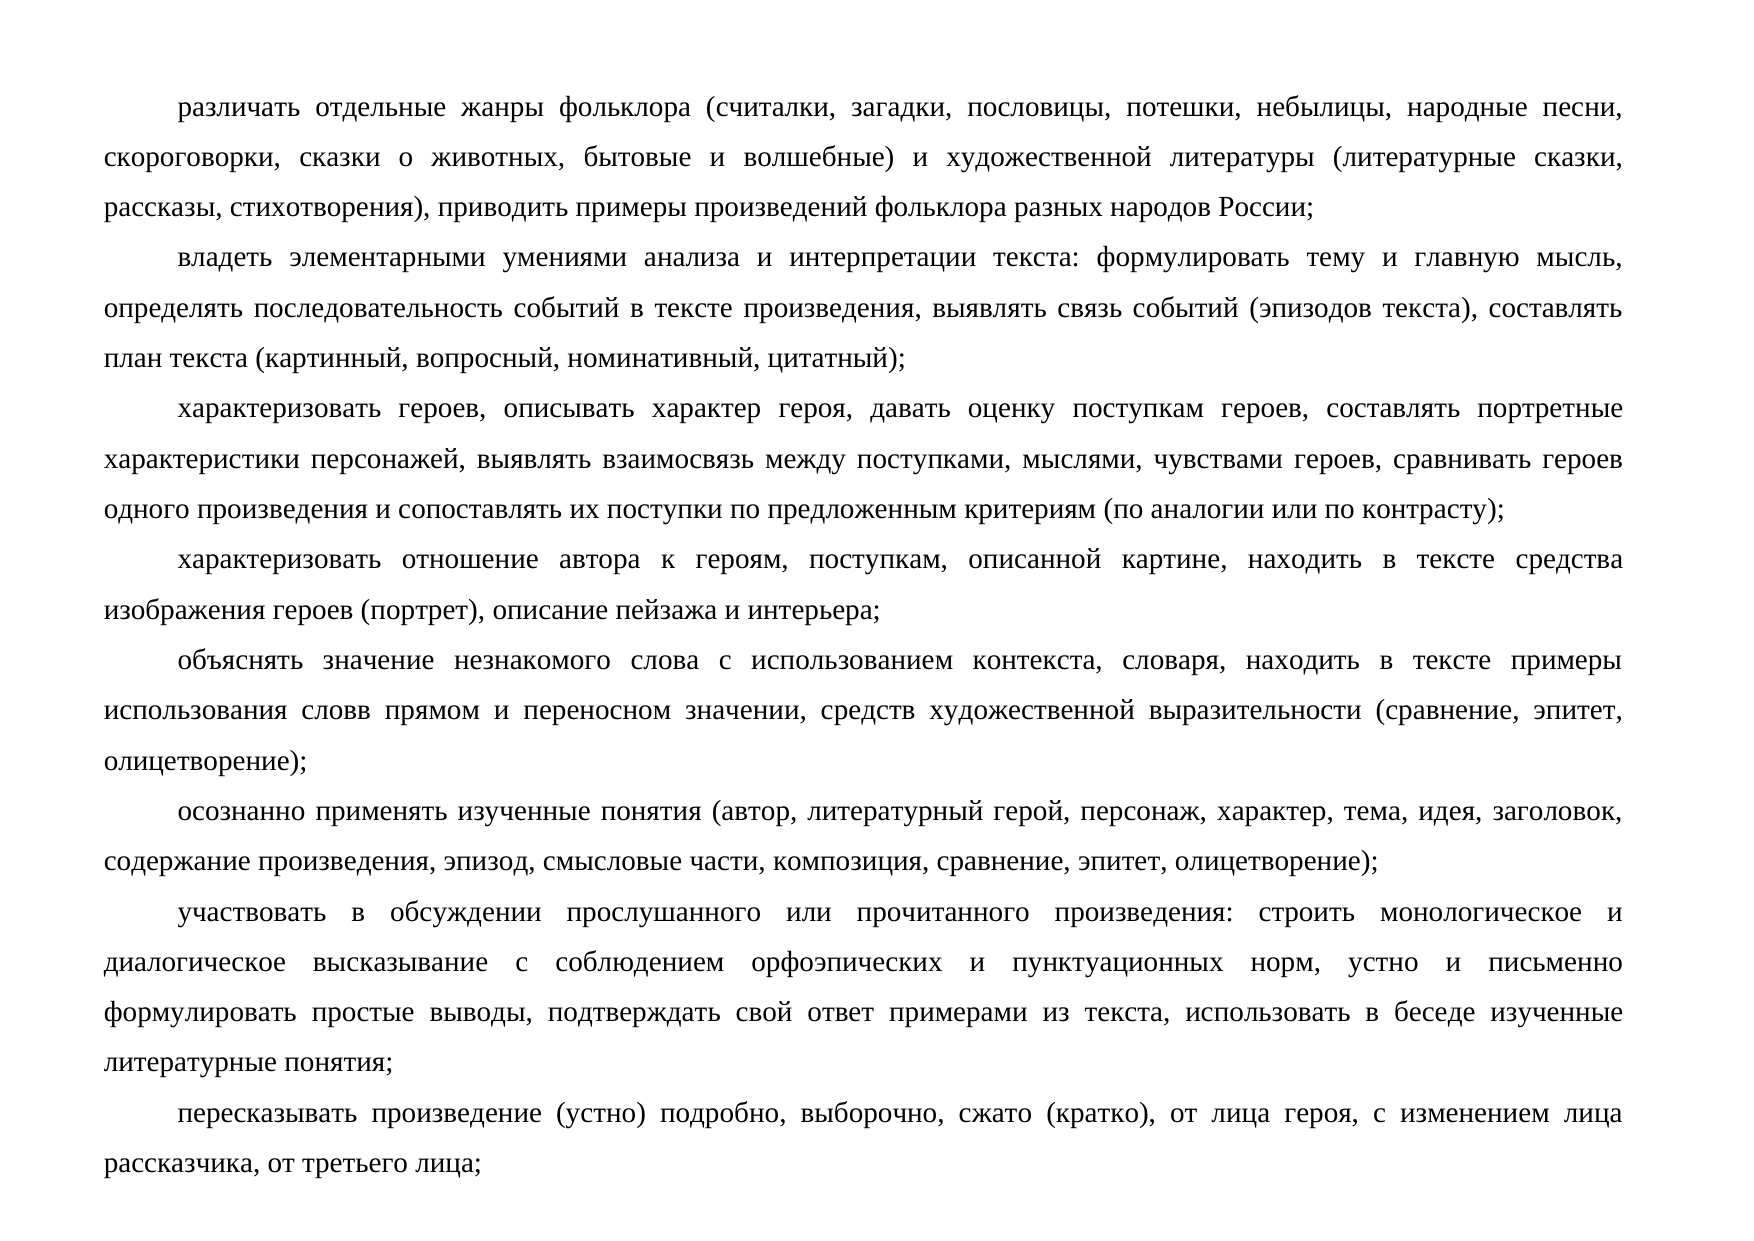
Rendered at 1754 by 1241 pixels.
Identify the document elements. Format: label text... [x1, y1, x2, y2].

text участвовать в обсуждении прослушанного или прочитанного произведения: строить монологическое и диалогическое высказывание с соблюдением орфоэпических и пунктуационных норм, устно и письменно формулировать простые выводы, подтверждать свой ответ примерами из текста, использовать в беседе изученные литературные понятия; [103, 894, 1624, 1078]
text характеризовать отношение автора к героям, поступкам, описанной картине, находить в тексте средства изображения героев (портрет), описание пейзажа и интерьера; [103, 541, 1624, 625]
text осознанно применять изученные понятия (автор, литературный герой, персонаж, характер, тема, идея, заголовок, содержание произведения, эпизод, смысловые части, композиция, сравнение, эпитет, олицетворение); [103, 793, 1624, 877]
text характеризовать героев, описывать характер героя, давать оценку поступкам героев, составлять портретные характеристики персонажей, выявлять взаимосвязь между поступками, мыслями, чувствами героев, сравнивать героев одного произведения и сопоставлять их поступки по предложенным критериям (по аналогии или по контрасту); [103, 391, 1624, 525]
text пересказывать произведение (устно) подробно, выборочно, сжато (кратко), от лица героя, с изменением лица рассказчика, от третьего лица; [103, 1095, 1624, 1179]
text различать отдельные жанры фольклора (считалки, загадки, пословицы, потешки, небылицы, народные песни, скороговорки, сказки о животных, бытовые и волшебные) и художественной литературы (литературные сказки, рассказы, стихотворения), приводить примеры произведений фольклора разных народов России; [103, 89, 1624, 223]
text объяснять значение незнакомого слова с использованием контекста, словаря, находить в тексте примеры использования словв прямом и переносном значении, средств художественной выразительности (сравнение, эпитет, олицетворение); [103, 642, 1624, 776]
text владеть элементарными умениями анализа и интерпретации текста: формулировать тему и главную мысль, определять последовательность событий в тексте произведения, выявлять связь событий (эпизодов текста), составлять план текста (картинный, вопросный, номинативный, цитатный); [103, 239, 1624, 374]
